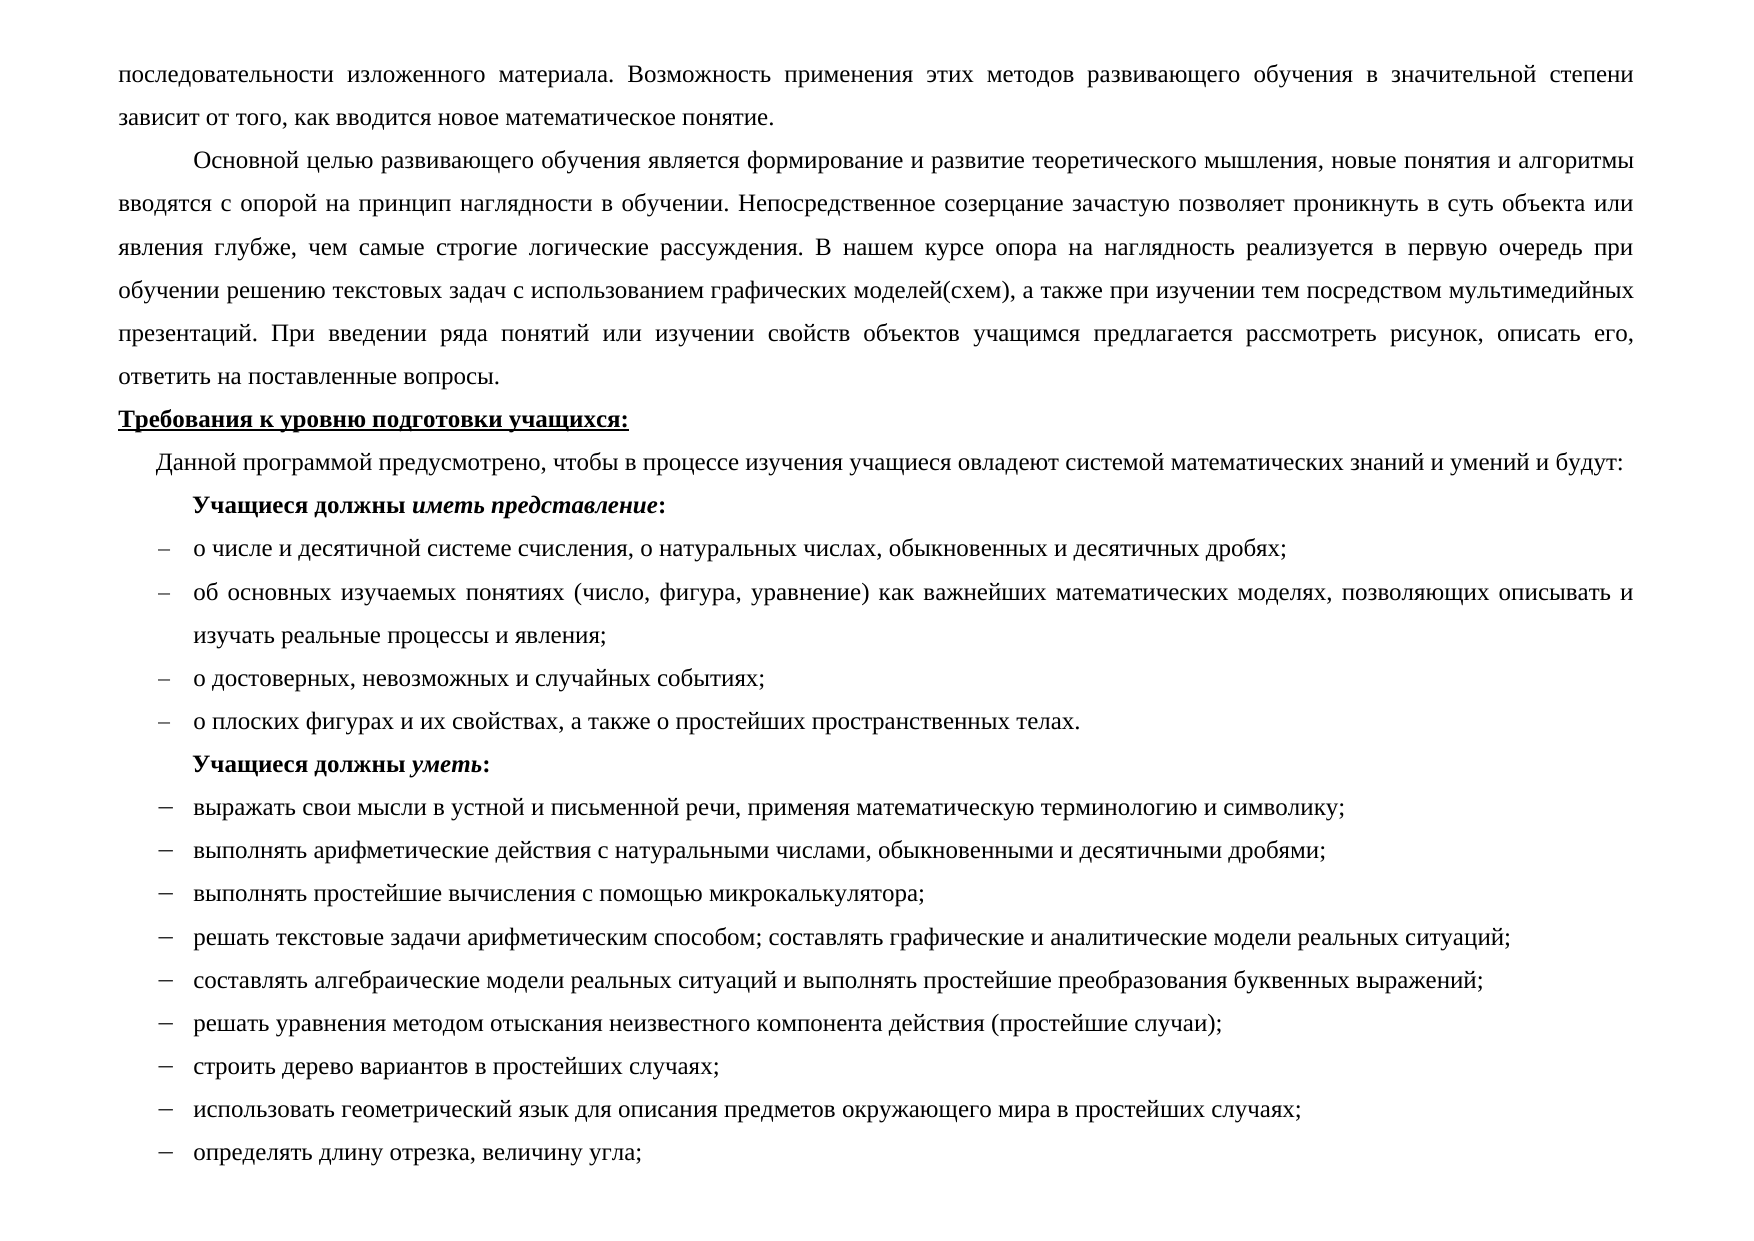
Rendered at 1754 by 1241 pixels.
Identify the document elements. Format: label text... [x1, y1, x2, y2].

text Данной программой предусмотрено, чтобы в процессе изучения учащиеся овладеют системой математических знаний и умений и будут: [118, 447, 1636, 476]
text Требования к уровню подготовки учащихся: [118, 404, 1636, 433]
list выполнять арифметические действия с натуральными числами, обыкновенными и десятичными дробями; [156, 835, 1636, 864]
list определять длину отрезка, величину угла; [156, 1137, 1636, 1166]
text Основной целью развивающего обучения является формирование и развитие теоретического мышления, новые понятия и алгоритмы вводятся с опорой на принцип наглядности в обучении. Непосредственное созерцание зачастую позволяет проникнуть в суть объекта или явления глубже, чем самые строгие логические рассуждения. В нашем курсе опора на наглядность реализуется в первую очередь при обучении решению текстовых задач с использованием графических моделей(схем), а также при изучении тем посредством мультимедийных презентаций. При введении ряда понятий или изучении свойств объектов учащимся предлагается рассмотреть рисунок, описать его, ответить на поставленные вопросы. [118, 145, 1636, 390]
list использовать геометрический язык для описания предметов окружающего мира в простейших случаях; [156, 1094, 1636, 1123]
list о достоверных, невозможных и случайных событиях; [156, 663, 1636, 692]
text Учащиеся должны иметь представление: [118, 490, 1636, 519]
list об основных изучаемых понятиях (число, фигура, уравнение) как важнейших математических моделях, позволяющих описывать и изучать реальные процессы и явления; [156, 577, 1636, 648]
list о числе и десятичной системе счисления, о натуральных числах, обыкновенных и десятичных дробях; [156, 533, 1636, 562]
list выполнять простейшие вычисления с помощью микрокалькулятора; [156, 878, 1636, 907]
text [118, 59, 1636, 131]
text Учащиеся должны уметь: [118, 749, 1636, 778]
list решать текстовые задачи арифметическим способом; составлять графические и аналитические модели реальных ситуаций; [156, 922, 1636, 950]
list выражать свои мысли в устной и письменной речи, применяя математическую терминологию и символику; [156, 792, 1636, 821]
list о плоских фигурах и их свойствах, а также о простейших пространственных телах. [156, 706, 1636, 735]
list составлять алгебраические модели реальных ситуаций и выполнять простейшие преобразования буквенных выражений; [156, 965, 1636, 993]
list строить дерево вариантов в простейших случаях; [156, 1051, 1636, 1080]
list решать уравнения методом отыскания неизвестного компонента действия (простейшие случаи); [156, 1008, 1636, 1037]
